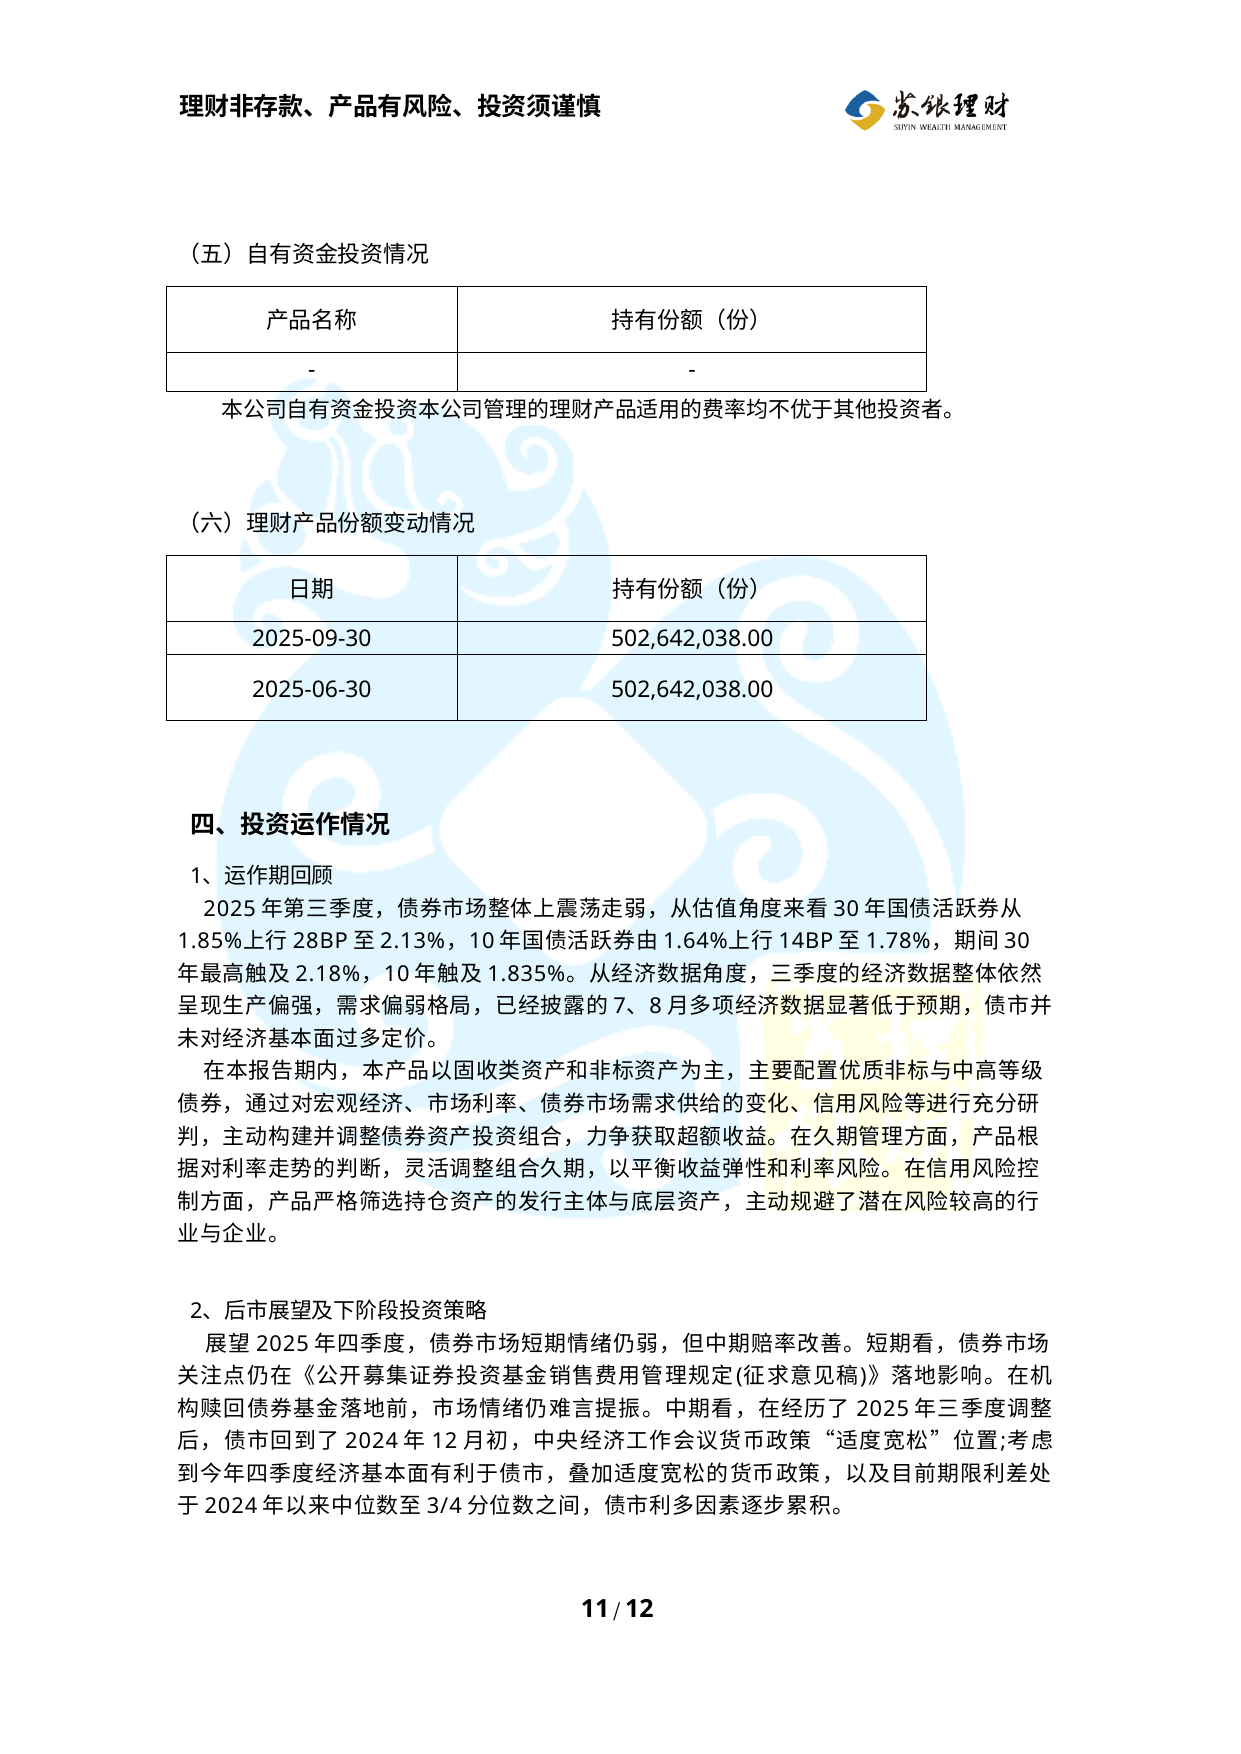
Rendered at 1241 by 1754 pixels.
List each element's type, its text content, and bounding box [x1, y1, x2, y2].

text （五）自有资金投资情况 [177, 221, 1053, 286]
table_header 持有份额（份） [458, 287, 926, 352]
table_cell 502,642,038.00 [458, 655, 926, 720]
subtitle 1、运作期回顾 [190, 858, 1053, 891]
subtitle 四、投资运作情况 [190, 790, 1053, 855]
table_cell 502,642,038.00 [458, 622, 926, 654]
table_header 日期 [167, 556, 457, 621]
table_cell 2025-09-30 [167, 622, 457, 654]
text （六）理财产品份额变动情况 [177, 489, 1053, 554]
table_header 持有份额（份） [458, 556, 926, 621]
table_header 产品名称 [167, 287, 457, 352]
subtitle 2、后市展望及下阶段投资策略 [190, 1293, 1053, 1325]
table_cell - [167, 353, 457, 391]
table_cell - [458, 353, 926, 391]
text 2025年第三季度，债券市场整体上震荡走弱，从估值角度来看30年国债活跃券从1.85%上行28BP至2.13%，10年国债活跃券由1.64%上行14BP至1.78%，期间30年最高触及2.18%，10年触及1.835%。从经济数据角度，三季度的经济数据整体依然呈现生产偏强，需求偏弱格局，已经披露的7、8月多项经济数据显著低于预期，债市并未对经济基本面过多定价。 在本报告期内，本产品以固收类资产和非标资产为主，主要配置优质非标与中高等级债券，通过对宏观经济、市场利率、债券市场需求供给的变化、信用风险等进行充分研判，主动构建并调整债券资产投资组合，力争获取超额收益。在久期管理方面，产品根据对利率走势的判断，灵活调整组合久期，以平衡收益弹性和利率风险。在信用风险控制方面，产品严格筛选持仓资产的发行主体与底层资产，主动规避了潜在风险较高的行业与企业。 [177, 891, 1053, 1248]
picture [820, 72, 1039, 143]
text 本公司自有资金投资本公司管理的理财产品适用的费率均不优于其他投资者。 [177, 392, 1053, 424]
text 展望2025年四季度，债券市场短期情绪仍弱，但中期赔率改善。短期看，债券市场关注点仍在《公开募集证券投资基金销售费用管理规定(征求意见稿)》落地影响。在机构赎回债券基金落地前，市场情绪仍难言提振。中期看，在经历了2025年三季度调整后，债市回到了2024年12月初，中央经济工作会议货币政策“适度宽松”位置;考虑到今年四季度经济基本面有利于债市，叠加适度宽松的货币政策，以及目前期限利差处于2024年以来中位数至3/4分位数之间，债市利多因素逐步累积。 [177, 1325, 1053, 1520]
table_cell 2025-06-30 [167, 655, 457, 720]
